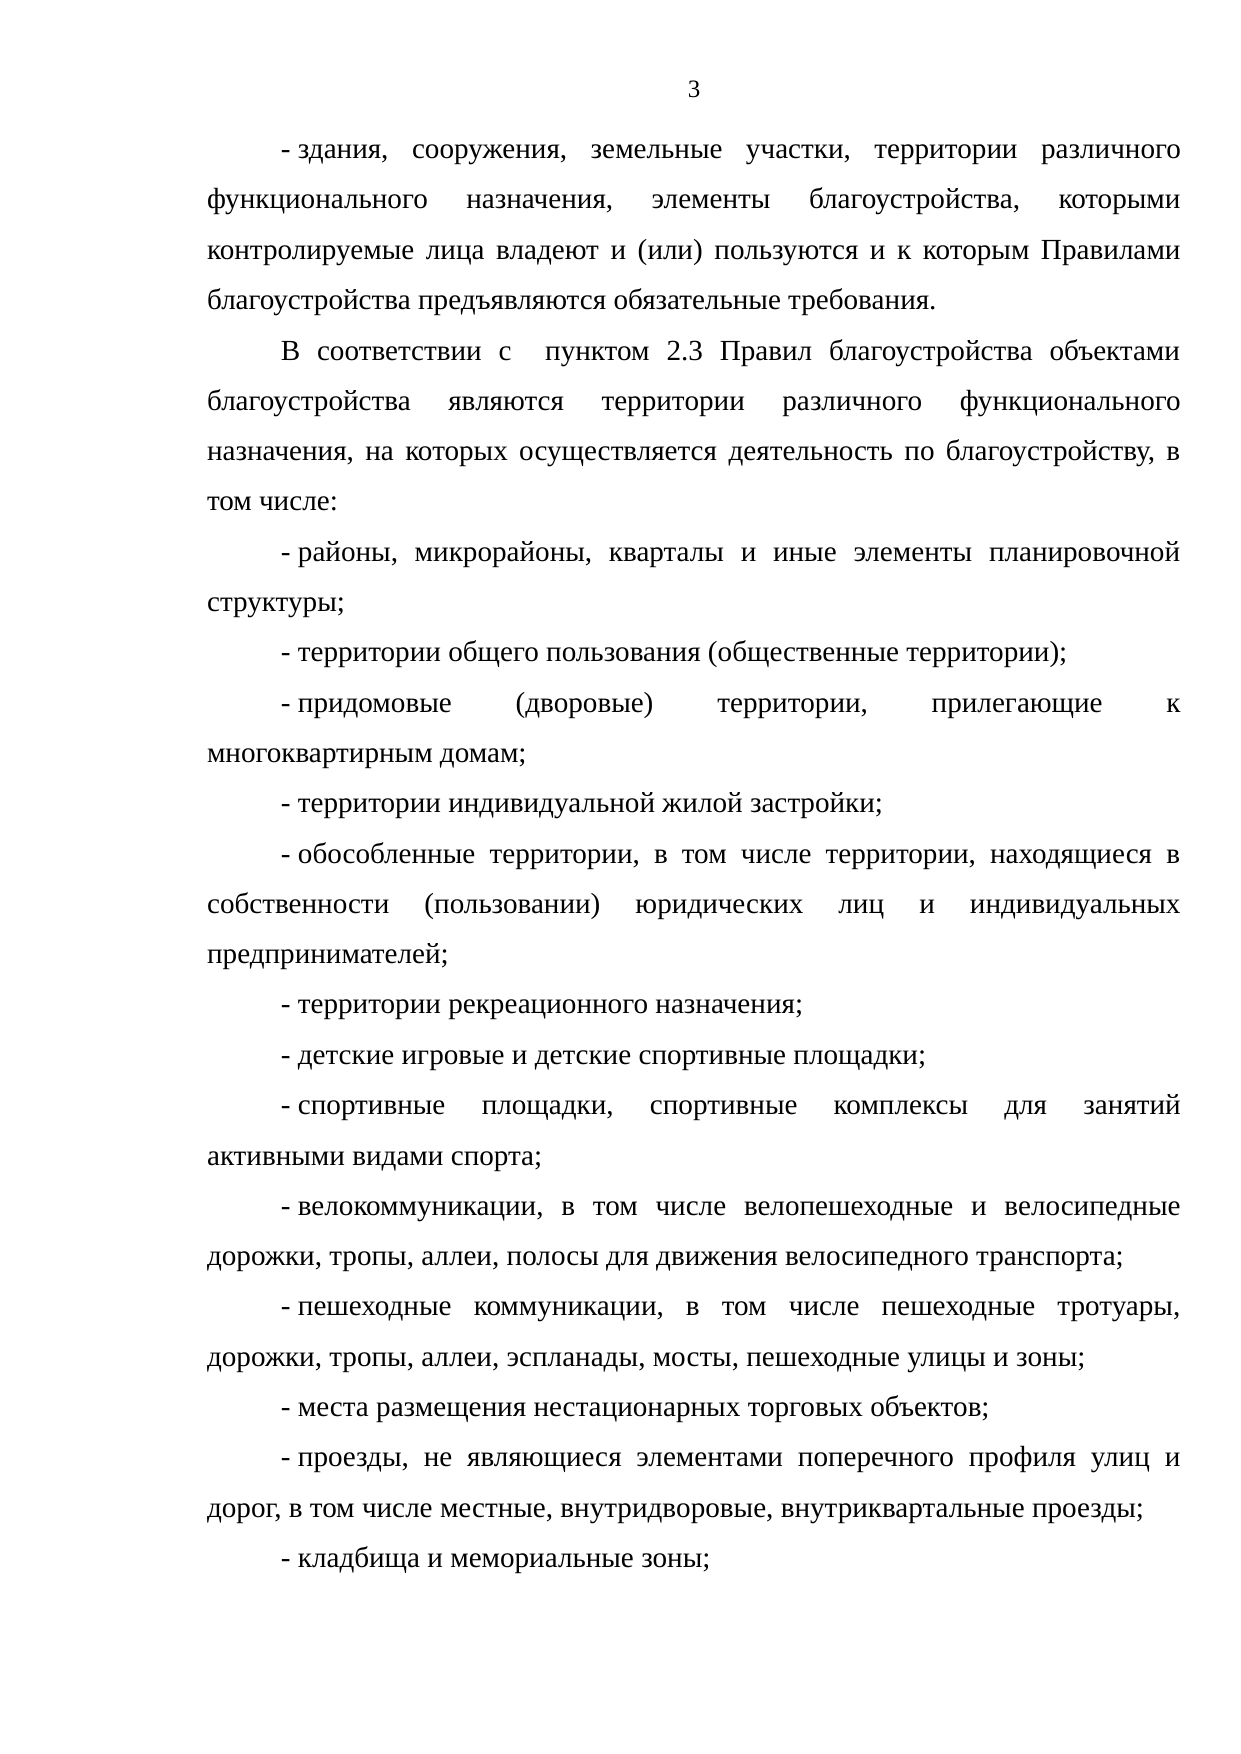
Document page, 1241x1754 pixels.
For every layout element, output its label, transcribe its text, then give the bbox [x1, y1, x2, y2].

text - места размещения нестационарных торговых объектов; [207, 1389, 1181, 1423]
text - детские игровые и детские спортивные площадки; [207, 1037, 1181, 1071]
text - здания, сооружения, земельные участки, территории различного функционального назначения, элементы благоустройства, которыми контролируемые лица владеют и (или) пользуются и к которым Правилами благоустройства предъявляются обязательные требования. [207, 131, 1181, 316]
text - кладбища и мемориальные зоны; [207, 1540, 1181, 1574]
text - проезды, не являющиеся элементами поперечного профиля улиц и дорог, в том числе местные, внутридворовые, внутриквартальные проезды; [207, 1439, 1181, 1523]
text - спортивные площадки, спортивные комплексы для занятий активными видами спорта; [207, 1087, 1181, 1171]
text - обособленные территории, в том числе территории, находящиеся в собственности (пользовании) юридических лиц и индивидуальных предпринимателей; [207, 836, 1181, 970]
text - территории общего пользования (общественные территории); [207, 634, 1181, 668]
text - придомовые (дворовые) территории, прилегающие к многоквартирным домам; [207, 685, 1181, 769]
text - территории рекреационного назначения; [207, 987, 1181, 1020]
text - пешеходные коммуникации, в том числе пешеходные тротуары, дорожки, тропы, аллеи, эспланады, мосты, пешеходные улицы и зоны; [207, 1288, 1181, 1372]
text В соответствии с пунктом 2.3 Правил благоустройства объектами благоустройства являются территории различного функционального назначения, на которых осуществляется деятельность по благоустройству, в том числе: [207, 333, 1181, 517]
text - районы, микрорайоны, кварталы и иные элементы планировочной структуры; [207, 534, 1181, 618]
text - территории индивидуальной жилой застройки; [207, 785, 1181, 819]
text - велокоммуникации, в том числе велопешеходные и велосипедные дорожки, тропы, аллеи, полосы для движения велосипедного транспорта; [207, 1188, 1181, 1272]
